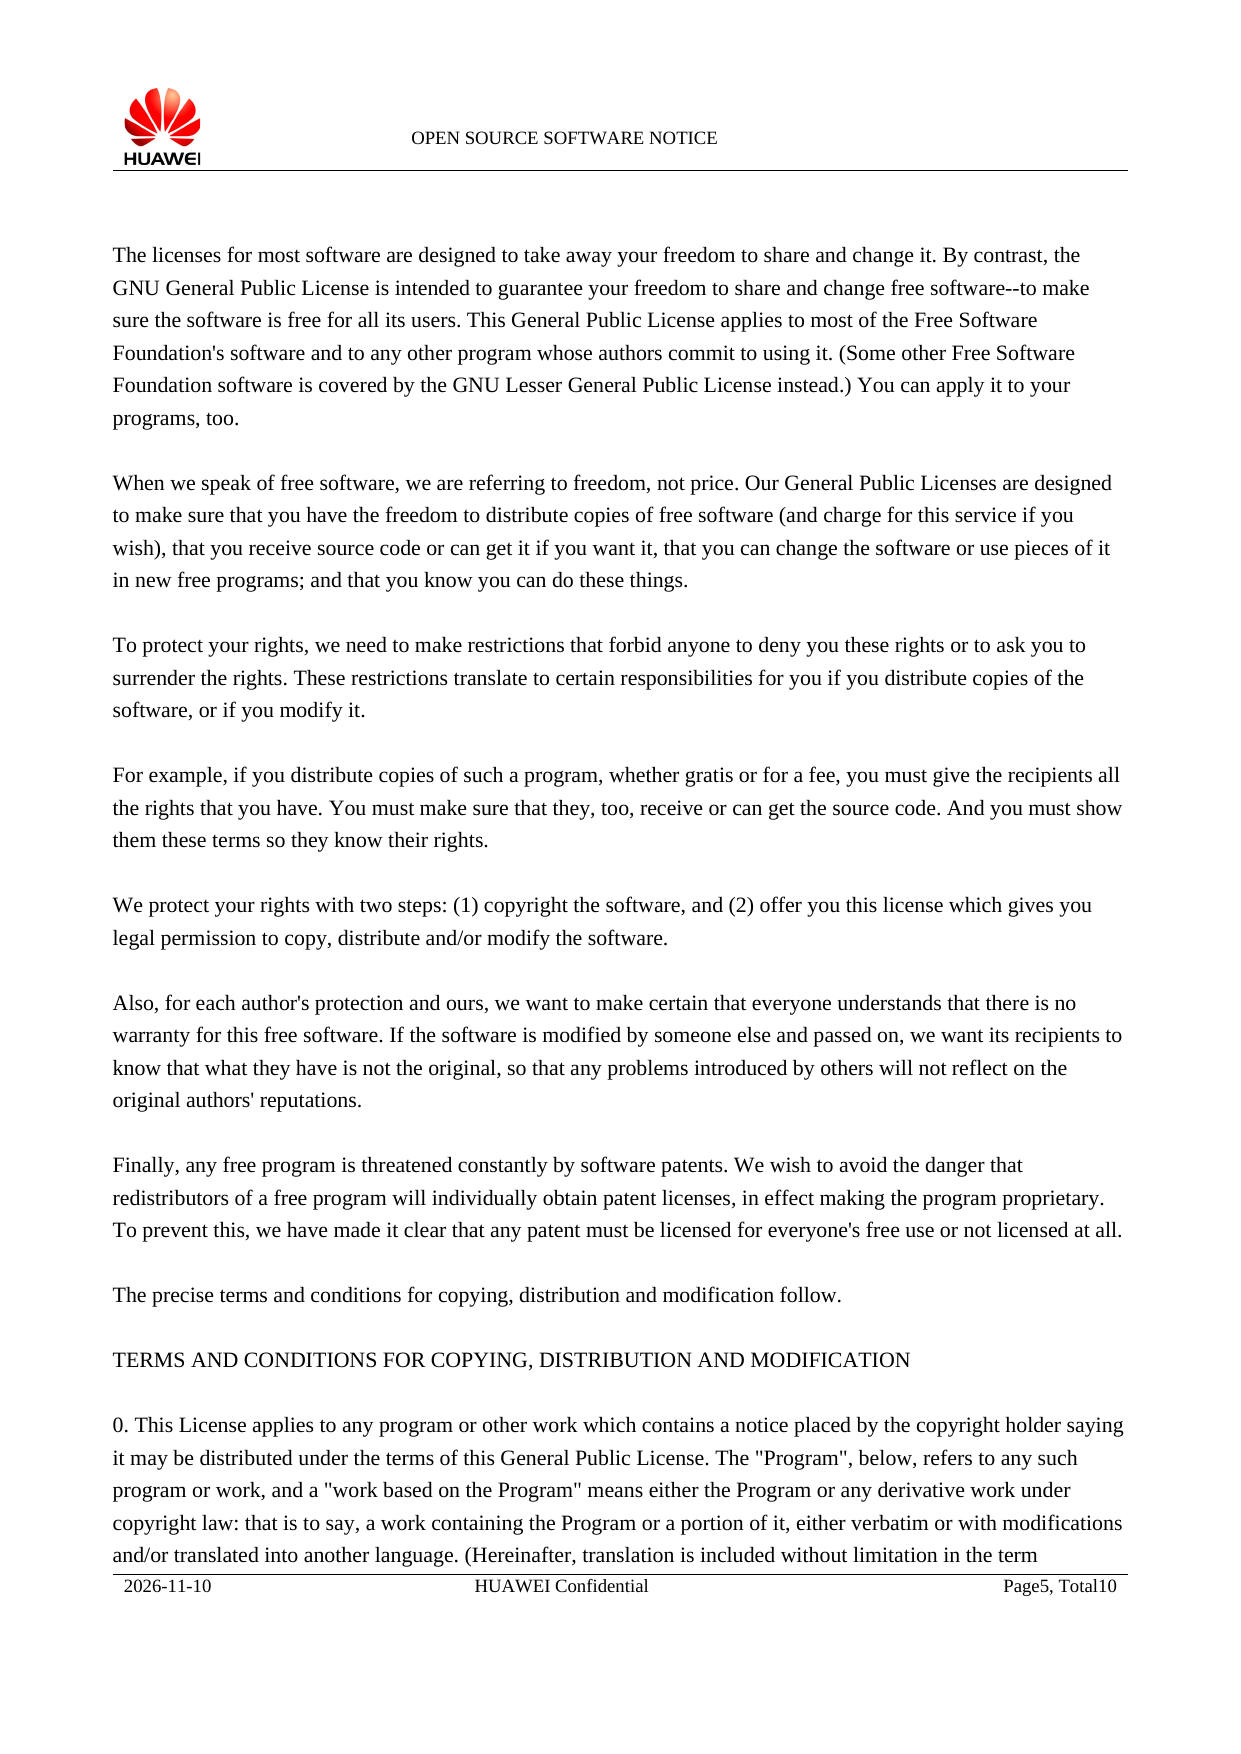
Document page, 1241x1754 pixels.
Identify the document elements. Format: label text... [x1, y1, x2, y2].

picture [124, 88, 201, 165]
